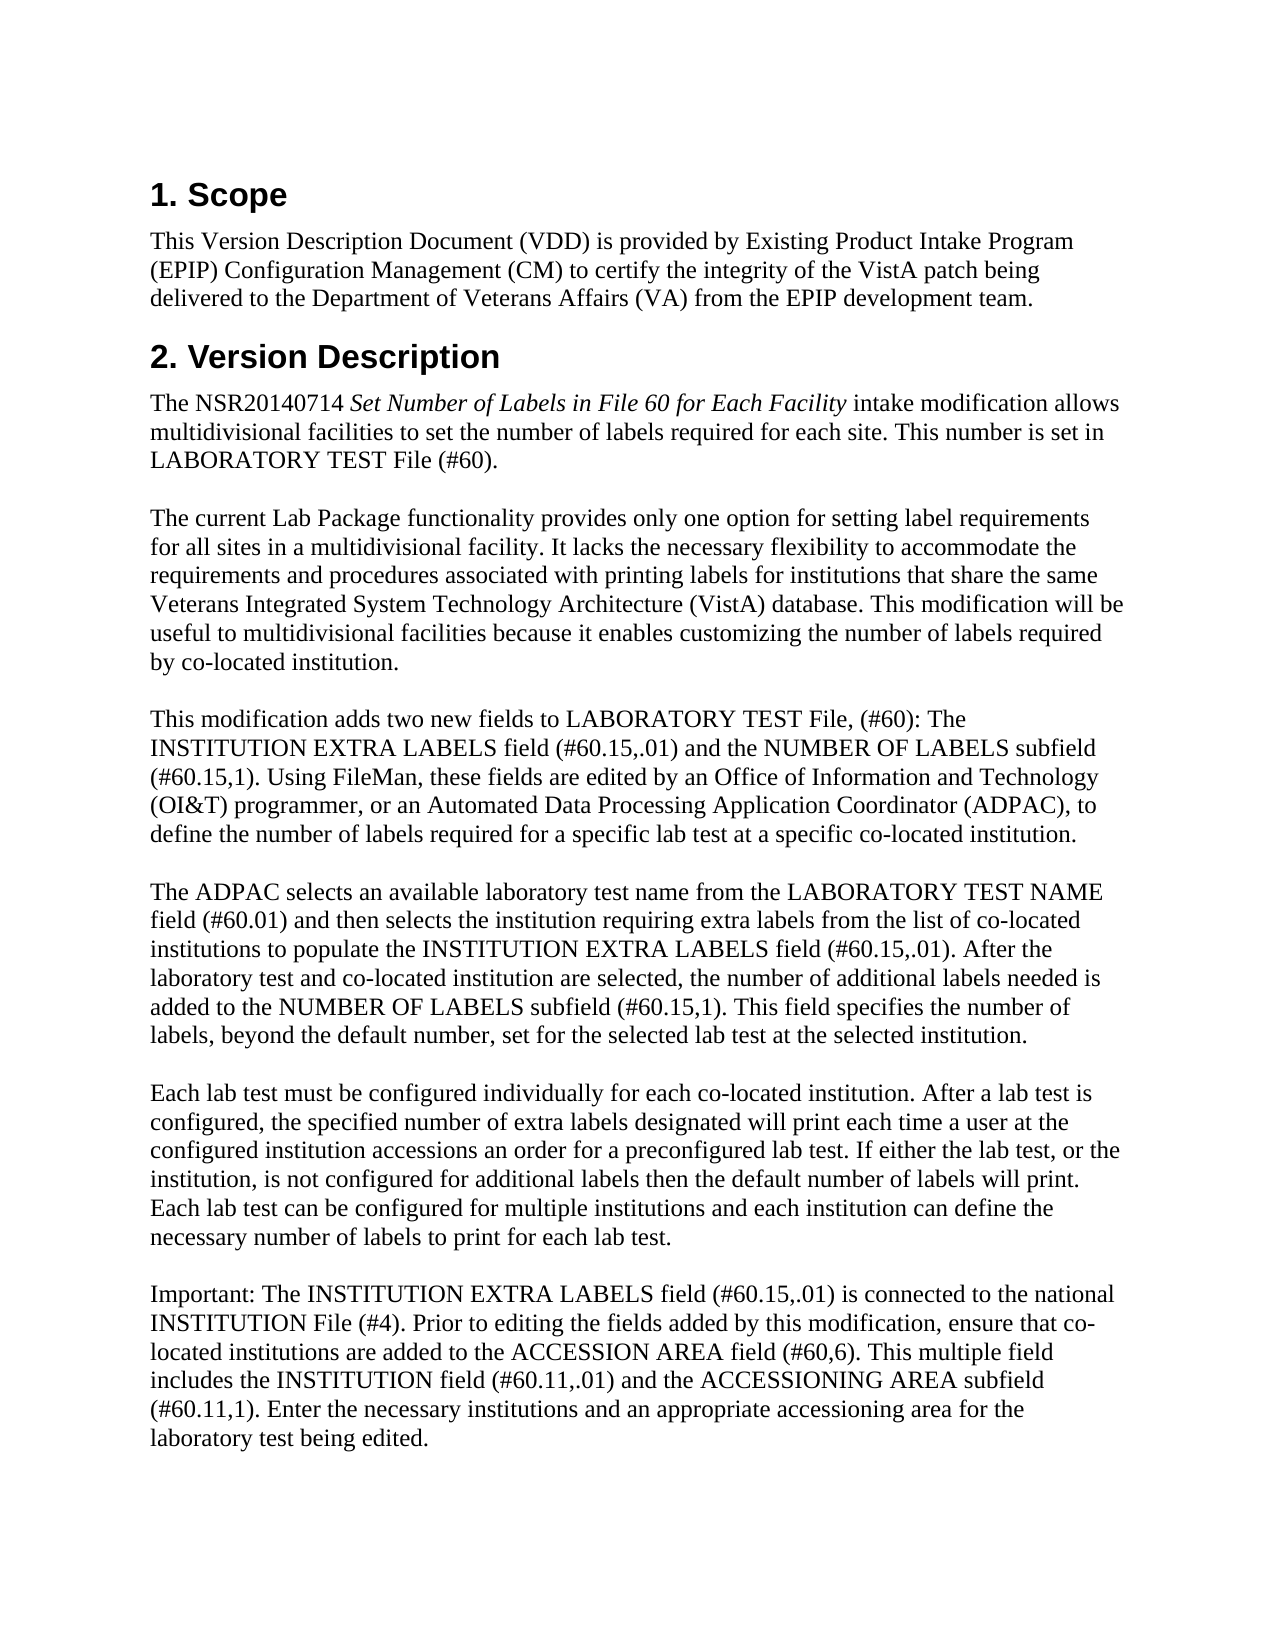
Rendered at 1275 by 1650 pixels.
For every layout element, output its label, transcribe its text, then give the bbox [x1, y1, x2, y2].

text The NSR20140714 Set Number of Labels in File 60 for Each Facility intake modification allows multidivisional facilities to set the number of labels required for each site. This number is set in LABORATORY TEST File (#60). [150, 388, 1125, 474]
text This Version Description Document (VDD) is provided by Existing Product Intake Program (EPIP) Configuration Management (CM) to certify the integrity of the VistA patch being delivered to the Department of Veterans Affairs (VA) from the EPIP development team. [150, 226, 1125, 312]
text This modification adds two new fields to LABORATORY TEST File, (#60): The INSTITUTION EXTRA LABELS field (#60.15,.01) and the NUMBER OF LABELS subfield (#60.15,1). Using FileMan, these fields are edited by an Office of Information and Technology (OI&T) programmer, or an Automated Data Processing Application Coordinator (ADPAC), to define the number of labels required for a specific lab test at a specific co-located institution. [150, 704, 1125, 848]
text Important: The INSTITUTION EXTRA LABELS field (#60.15,.01) is connected to the national INSTITUTION File (#4). Prior to editing the fields added by this modification, ensure that co-located institutions are added to the ACCESSION AREA field (#60,6). This multiple field includes the INSTITUTION field (#60.11,.01) and the ACCESSIONING AREA subfield (#60.11,1). Enter the necessary institutions and an appropriate accessioning area for the laboratory test being edited. [150, 1279, 1125, 1452]
subtitle Version Description [150, 337, 1125, 376]
text Each lab test must be configured individually for each co-located institution. After a lab test is configured, the specified number of extra labels designated will print each time a user at the configured institution accessions an order for a preconfigured lab test. If either the lab test, or the institution, is not configured for additional labels then the default number of labels will print. Each lab test can be configured for multiple institutions and each institution can define the necessary number of labels to print for each lab test. [150, 1078, 1125, 1251]
subtitle Scope [150, 175, 1125, 213]
text The current Lab Package functionality provides only one option for setting label requirements for all sites in a multidivisional facility. It lacks the necessary flexibility to accommodate the requirements and procedures associated with printing labels for institutions that share the same Veterans Integrated System Technology Architecture (VistA) database. This modification will be useful to multidivisional facilities because it enables customizing the number of labels required by co-located institution. [150, 503, 1125, 676]
text The ADPAC selects an available laboratory test name from the LABORATORY TEST NAME field (#60.01) and then selects the institution requiring extra labels from the list of co-located institutions to populate the INSTITUTION EXTRA LABELS field (#60.15,.01). After the laboratory test and co-located institution are selected, the number of additional labels needed is added to the NUMBER OF LABELS subfield (#60.15,1). This field specifies the number of labels, beyond the default number, set for the selected lab test at the selected institution. [150, 877, 1125, 1049]
